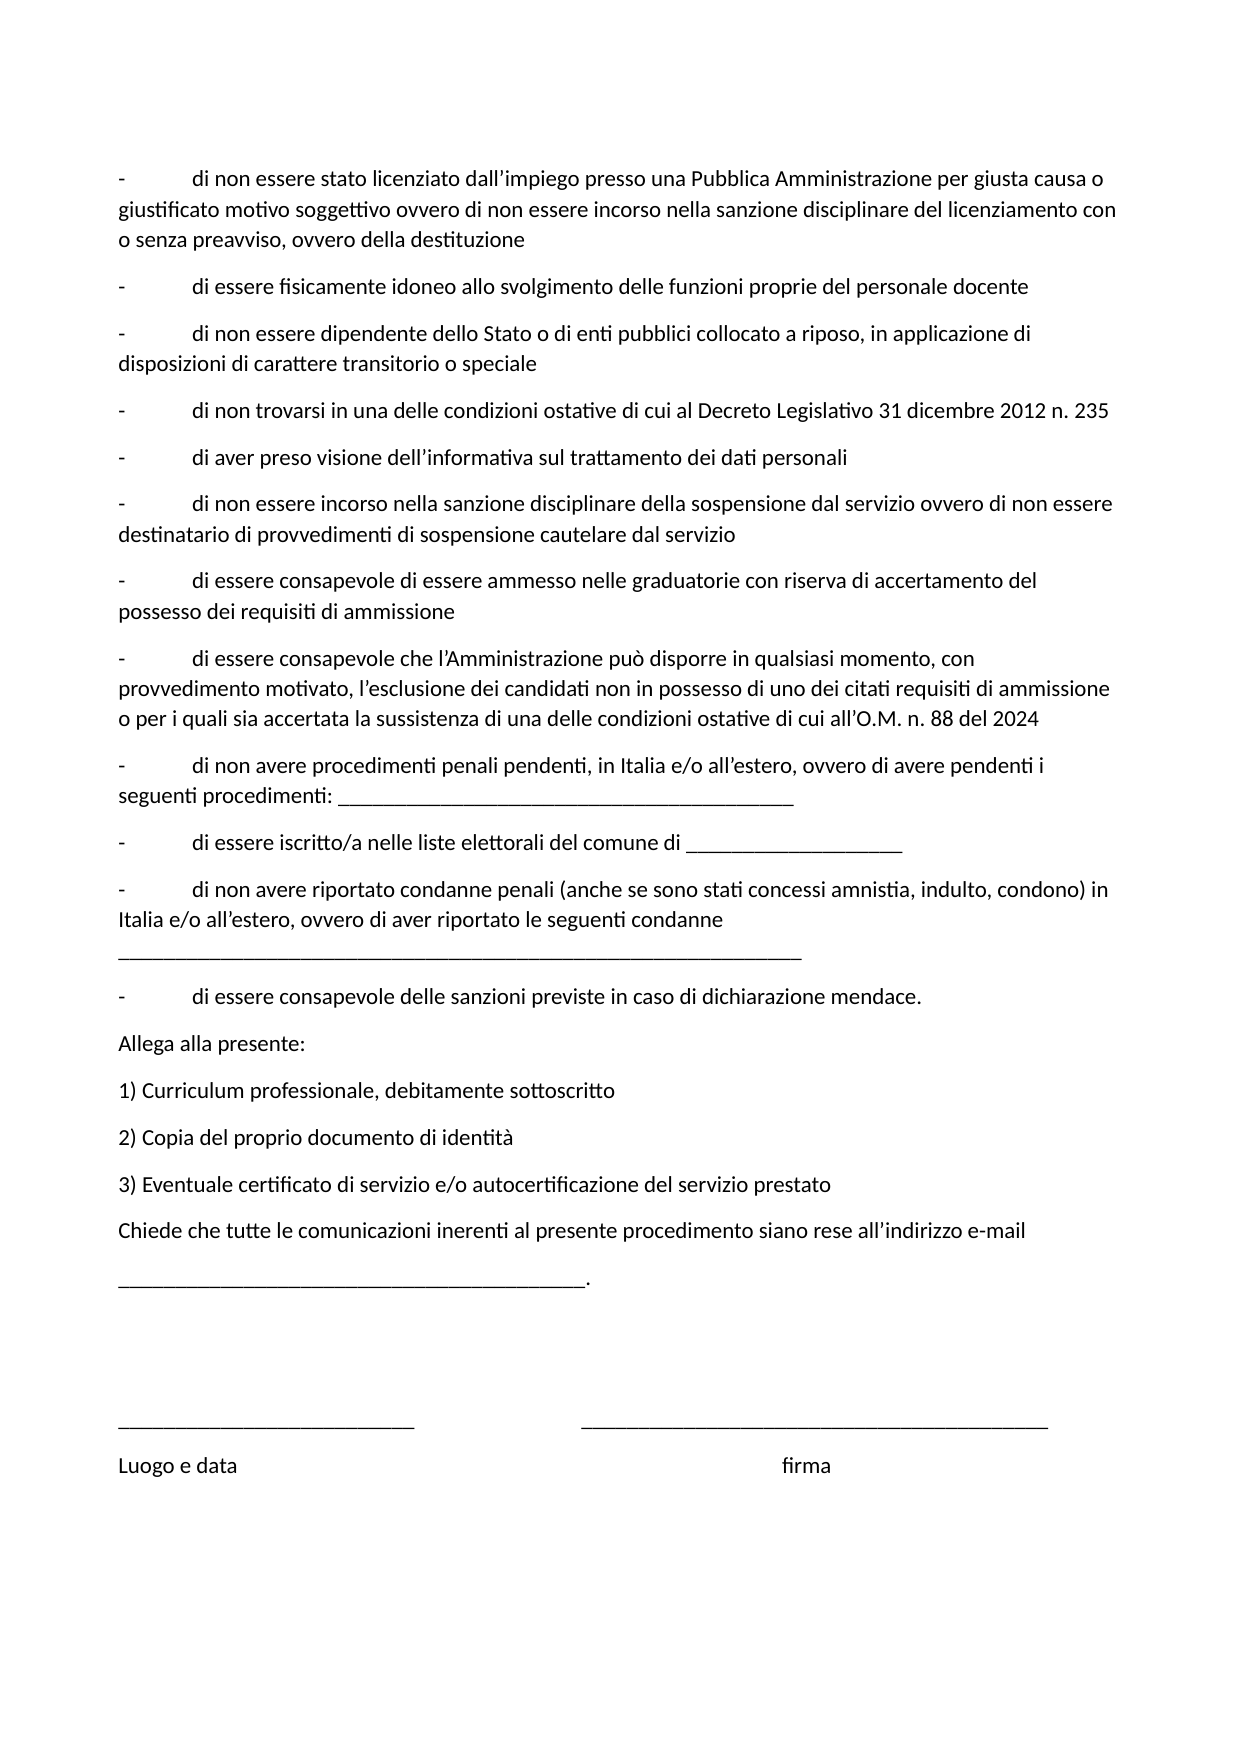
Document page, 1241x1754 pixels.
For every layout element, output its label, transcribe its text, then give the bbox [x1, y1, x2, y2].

text Allega alla presente: [118, 1029, 1122, 1057]
text - di essere fisicamente idoneo allo svolgimento delle funzioni proprie del personale docente [118, 272, 1122, 300]
text - di non trovarsi in una delle condizioni ostative di cui al Decreto Legislativo 31 dicembre 2012 n. 235 [118, 396, 1122, 424]
text 2) Copia del proprio documento di identità [118, 1123, 1122, 1151]
text - di non essere stato licenziato dall’impiego presso una Pubblica Amministrazione per giusta causa o giustificato motivo soggettivo ovvero di non essere incorso nella sanzione disciplinare del licenziamento con o senza preavviso, ovvero della destituzione [118, 164, 1122, 253]
text Luogo e data firma [118, 1451, 1122, 1479]
text - di essere consapevole di essere ammesso nelle graduatorie con riserva di accertamento del possesso dei requisiti di ammissione [118, 567, 1122, 625]
text __________________________ _________________________________________ [118, 1404, 1122, 1432]
text 3) Eventuale certificato di servizio e/o autocertificazione del servizio prestato [118, 1170, 1122, 1198]
text _________________________________________. [118, 1263, 1122, 1292]
text - di non avere riportato condanne penali (anche se sono stati concessi amnistia, indulto, condono) in Italia e/o all’estero, ovvero di aver riportato le seguenti condanne ____________________________________________________________ [118, 875, 1122, 963]
text - di essere consapevole che l’Amministrazione può disporre in qualsiasi momento, con provvedimento motivato, l’esclusione dei candidati non in possesso di uno dei citati requisiti di ammissione o per i quali sia accertata la sussistenza di una delle condizioni ostative di cui all’O.M. n. 88 del 2024 [118, 644, 1122, 732]
text - di non avere procedimenti penali pendenti, in Italia e/o all’estero, ovvero di avere pendenti i seguenti procedimenti: ________________________________________ [118, 751, 1122, 809]
text - di aver preso visione dell’informativa sul trattamento dei dati personali [118, 443, 1122, 471]
text - di essere iscritto/a nelle liste elettorali del comune di ___________________ [118, 828, 1122, 856]
text 1) Curriculum professionale, debitamente sottoscritto [118, 1076, 1122, 1104]
text - di non essere incorso nella sanzione disciplinare della sospensione dal servizio ovvero di non essere destinatario di provvedimenti di sospensione cautelare dal servizio [118, 489, 1122, 548]
text Chiede che tutte le comunicazioni inerenti al presente procedimento siano rese all’indirizzo e-mail [118, 1217, 1122, 1245]
text - di non essere dipendente dello Stato o di enti pubblici collocato a riposo, in applicazione di disposizioni di carattere transitorio o speciale [118, 319, 1122, 377]
text - di essere consapevole delle sanzioni previste in caso di dichiarazione mendace. [118, 982, 1122, 1010]
